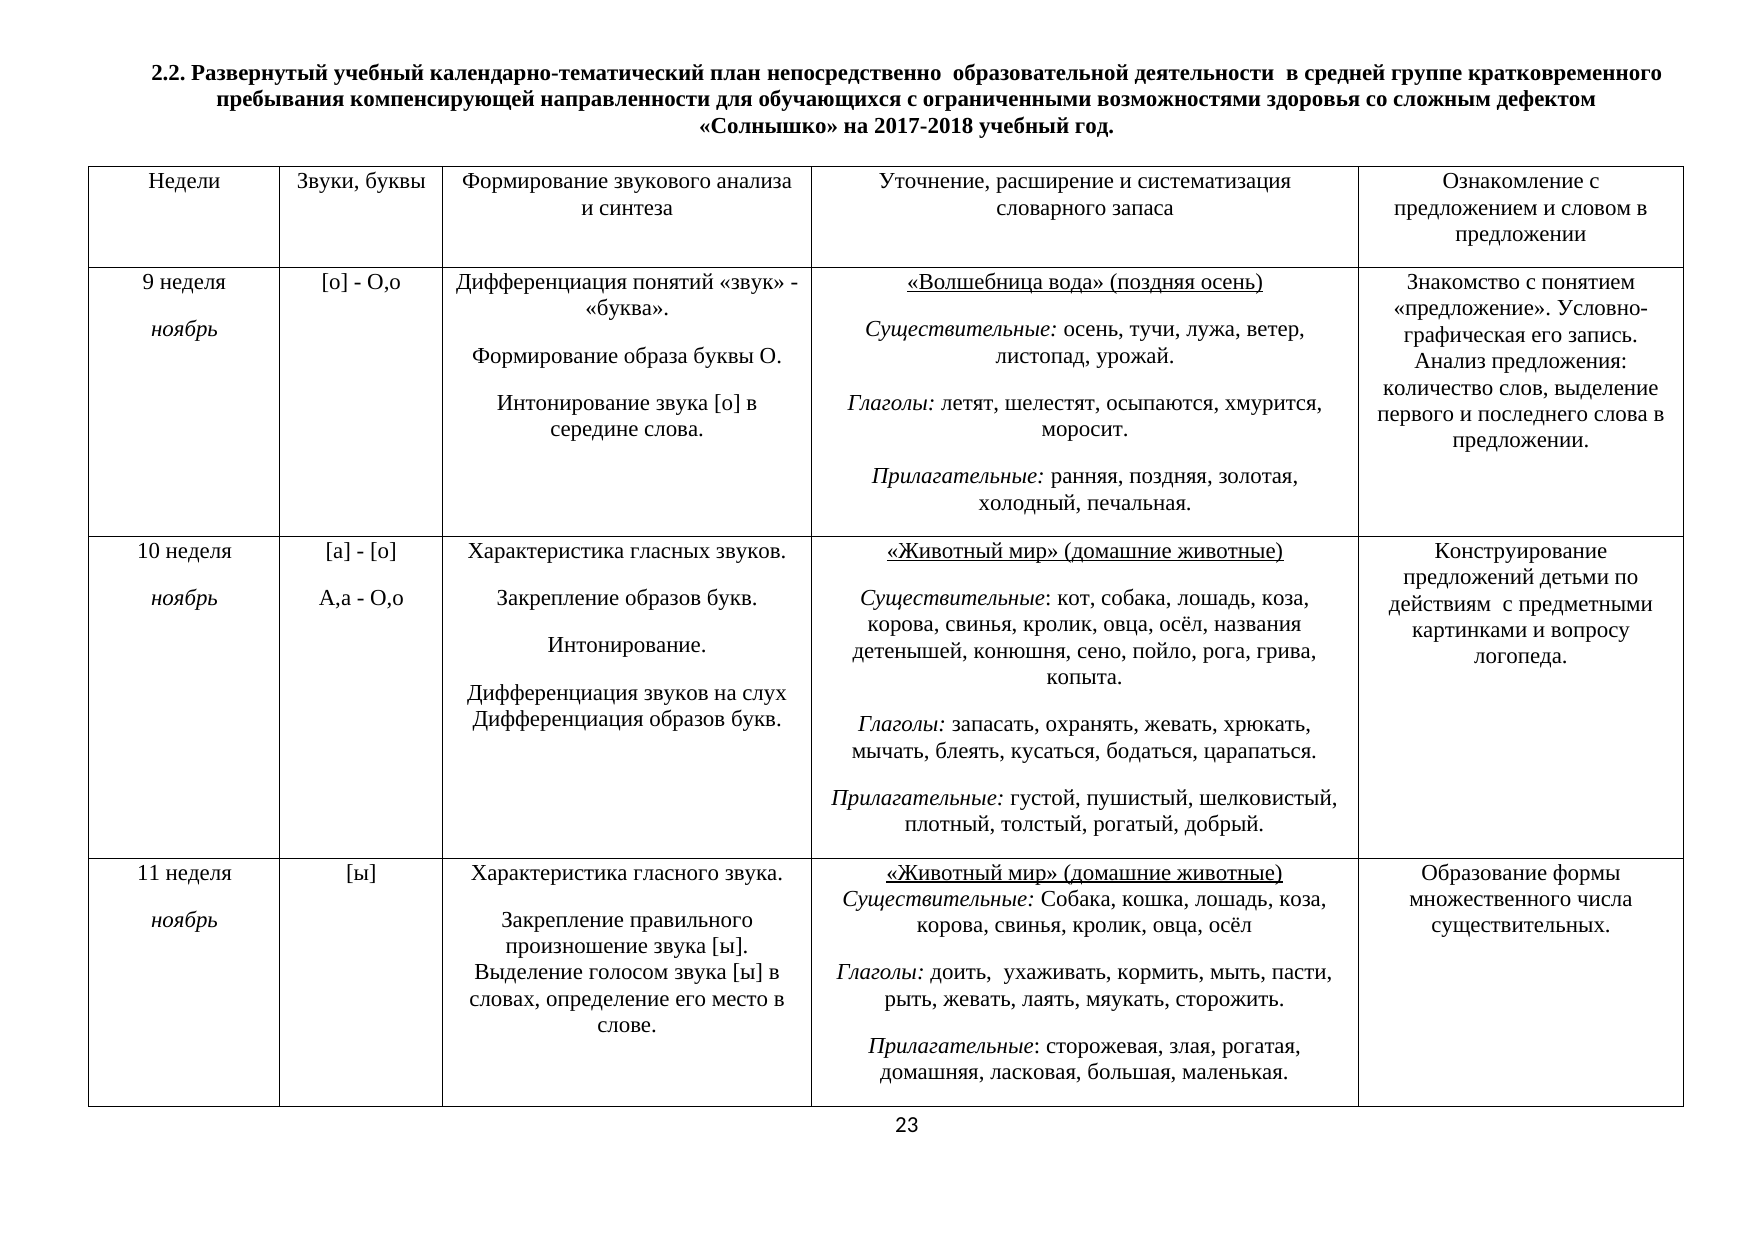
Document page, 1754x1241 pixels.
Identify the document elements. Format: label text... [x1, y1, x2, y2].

table_header Недели [89, 167, 279, 267]
table_cell [а] - [о] А,а - О,о [280, 537, 442, 857]
text 2.2. Развернутый учебный календарно-тематический план непосредственно образовательной деятельности в средней группе кратковременного пребывания компенсирующей направленности для обучающихся с ограниченными возможностями здоровья со сложным дефектом «Солнышко» на 2017-2018 учебный год. [148, 59, 1665, 138]
table_cell Знакомство с понятием «предложение». Условно-графическая его запись. Анализ предложения: количество слов, выделение первого и последнего слова в предложении. [1359, 268, 1683, 536]
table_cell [1359, 859, 1683, 1106]
table_cell 9 неделя ноябрь [89, 268, 279, 536]
table_header Ознакомление с предложением и словом в предложении [1359, 167, 1683, 267]
table_cell [ы] [280, 859, 442, 1106]
table_cell Конструирование предложений детьми по действиям с предметными картинками и вопросу логопеда. [1359, 537, 1683, 857]
table_header Звуки, буквы [280, 167, 442, 267]
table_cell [812, 859, 1358, 1106]
table_cell Характеристика гласных звуков. Закрепление образов букв. Интонирование. Дифференциация звуков на слух Дифференциация образов букв. [443, 537, 811, 857]
table_cell 11 неделя ноябрь [89, 859, 279, 1106]
table_header Уточнение, расширение и систематизация словарного запаса [812, 167, 1358, 267]
table_cell Дифференциация понятий «звук» - «буква». Формирование образа буквы О. Интонирование звука [о] в середине слова. [443, 268, 811, 536]
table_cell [443, 859, 811, 1106]
table_cell «Животный мир» (домашние животные) Существительные: кот, собака, лошадь, коза, корова, свинья, кролик, овца, осёл, названия детенышей, конюшня, сено, пойло, рога, грива, копыта. Глаголы: запасать, охранять, жевать, хрюкать, мычать, блеять, кусаться, бодаться, царапаться. Прилагательные: густой, пушистый, шелковистый, плотный, толстый, рогатый, добрый. [812, 537, 1358, 857]
table_cell 10 неделя ноябрь [89, 537, 279, 857]
table_header Формирование звукового анализа и синтеза [443, 167, 811, 267]
table_cell «Волшебница вода» (поздняя осень) Существительные: осень, тучи, лужа, ветер, листопад, урожай. Глаголы: летят, шелестят, осыпаются, хмурится, моросит. Прилагательные: ранняя, поздняя, золотая, холодный, печальная. [812, 268, 1358, 536]
table_cell [о] - О,о [280, 268, 442, 536]
